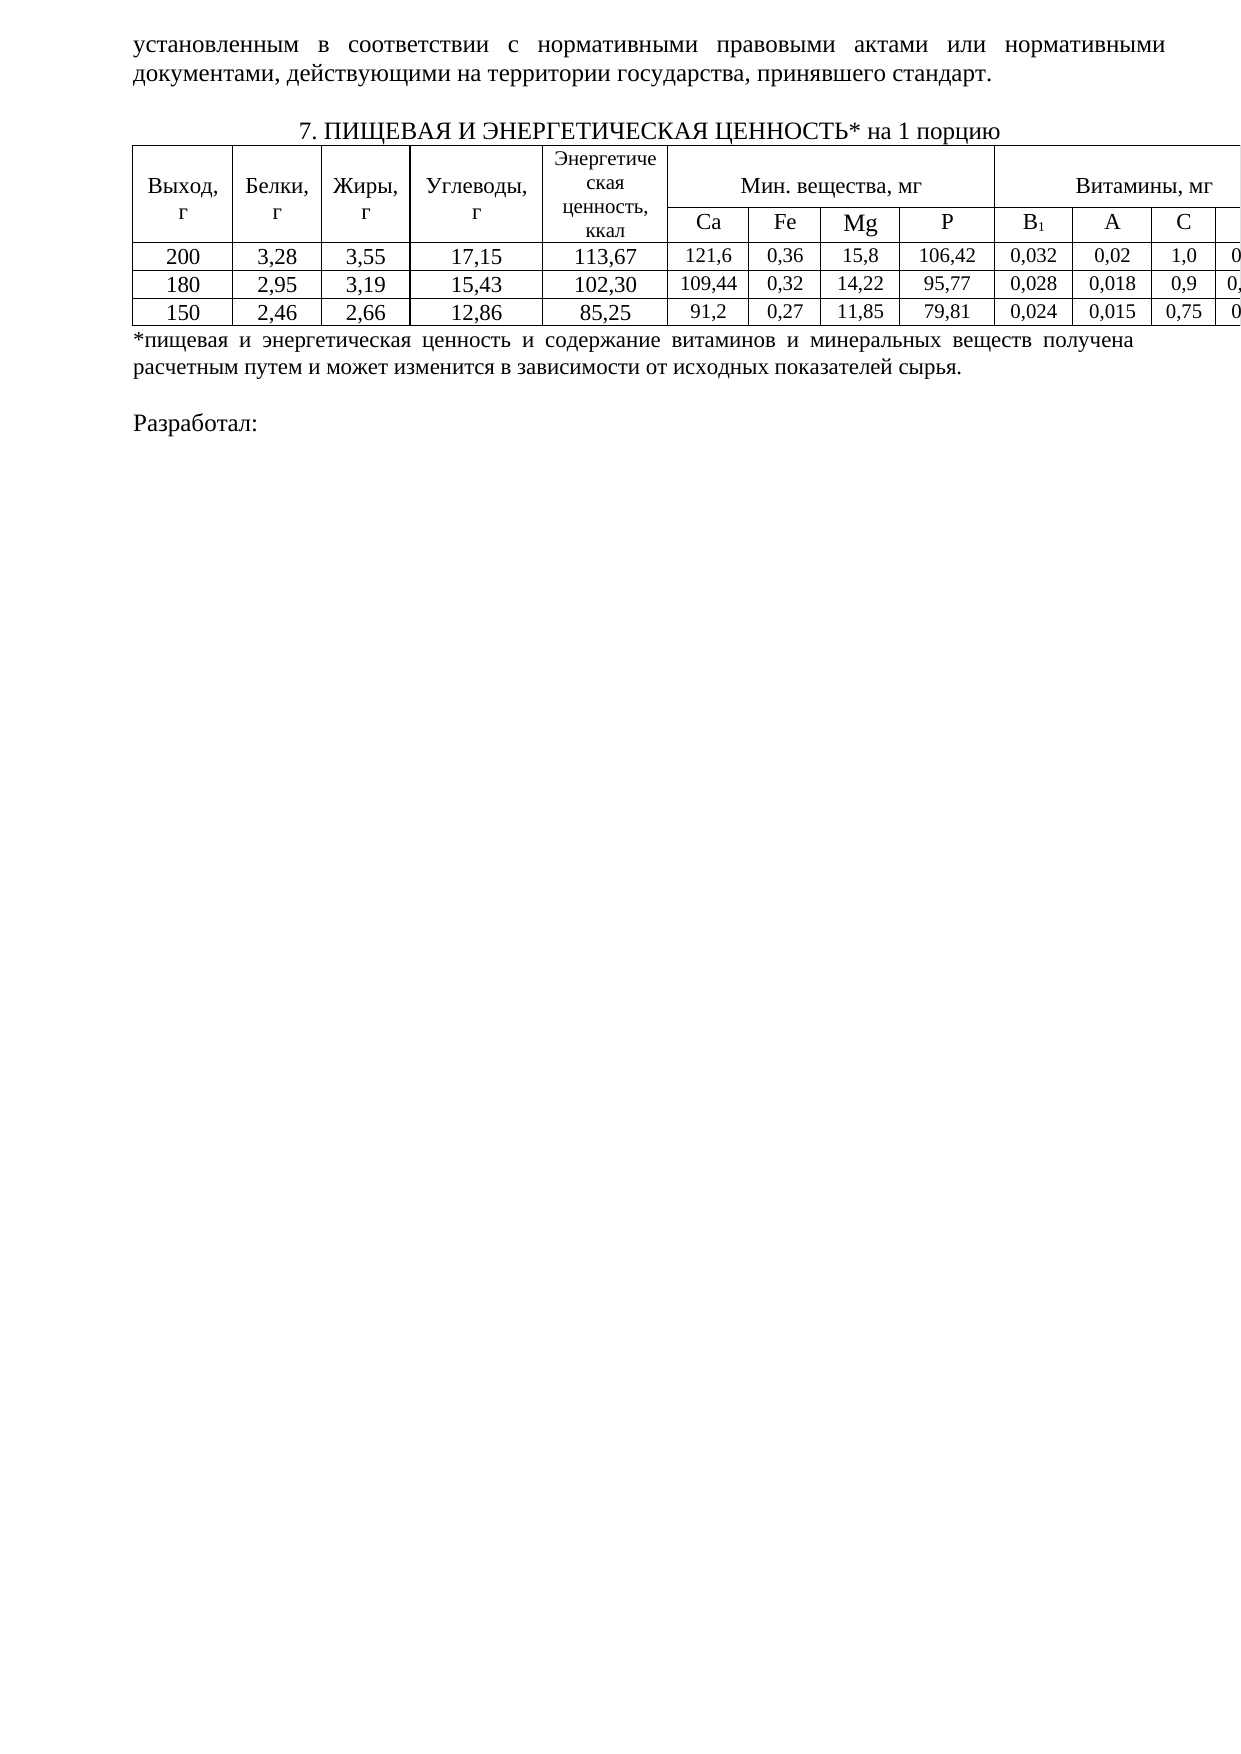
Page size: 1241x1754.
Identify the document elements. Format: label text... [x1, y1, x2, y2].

table_cell 109,44 [668, 271, 748, 297]
table_header Витамины, мг [995, 146, 1240, 207]
table_cell 91,2 [668, 299, 748, 325]
table_cell 121,6 [668, 243, 748, 270]
table_cell 0,75 [1152, 299, 1215, 325]
table_cell Са [668, 208, 748, 242]
text 7. ПИЩЕВАЯ И ЭНЕРГЕТИЧЕСКАЯ ЦЕННОСТЬ* на 1 порцию [133, 116, 1167, 144]
table_cell 15,43 [411, 271, 542, 297]
table_cell 79,81 [900, 299, 994, 325]
table_cell 2,95 [233, 271, 321, 297]
table_cell 0,32 [749, 271, 820, 297]
table_cell 150 [133, 299, 232, 325]
table_cell 0,006 [1216, 243, 1240, 270]
table_cell 0,004 [1216, 299, 1240, 325]
text Разработал: [133, 408, 1167, 437]
table_cell 14,22 [821, 271, 899, 297]
table_cell Р [900, 208, 994, 242]
table_cell 12,86 [411, 299, 542, 325]
table_cell 0,9 [1152, 271, 1215, 297]
table_header Мин. вещества, мг [668, 146, 994, 207]
table_cell 0,024 [995, 299, 1072, 325]
table_cell Е [1216, 208, 1240, 242]
table_cell 0,02 [1073, 243, 1151, 270]
table_cell 17,15 [411, 243, 542, 270]
table_cell 3,28 [233, 243, 321, 270]
table_cell 95,77 [900, 271, 994, 297]
table_cell 0,015 [1073, 299, 1151, 325]
table_cell Mg [821, 208, 899, 242]
table_cell А [1073, 208, 1151, 242]
table_header Углеводы, г [411, 146, 542, 242]
table_cell Fe [749, 208, 820, 242]
table_cell 180 [133, 271, 232, 297]
table_cell 0,27 [749, 299, 820, 325]
table_header Выход, г [133, 146, 232, 242]
table_header Энергетическая ценность, ккал [543, 146, 667, 242]
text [133, 29, 1167, 87]
table_cell 0,018 [1073, 271, 1151, 297]
table_cell 106,42 [900, 243, 994, 270]
table_cell 200 [133, 243, 232, 270]
text *пищевая и энергетическая ценность и содержание витаминов и минеральных веществ получена расчетным путем и может изменится в зависимости от исходных показателей сырья. [133, 326, 1136, 379]
table_cell 0,032 [995, 243, 1072, 270]
table_cell 0,005 [1216, 271, 1240, 297]
table_cell 2,46 [233, 299, 321, 325]
table_cell 0,36 [749, 243, 820, 270]
table_cell 3,55 [322, 243, 409, 270]
table_cell C [1152, 208, 1215, 242]
table_cell 102,30 [543, 271, 667, 297]
table_header Белки, г [233, 146, 321, 242]
table_cell 15,8 [821, 243, 899, 270]
table_cell 11,85 [821, 299, 899, 325]
table_cell 3,19 [322, 271, 409, 297]
table_cell 1,0 [1152, 243, 1215, 270]
table_cell 0,028 [995, 271, 1072, 297]
table_cell 2,66 [322, 299, 409, 325]
table_header Жиры, г [322, 146, 409, 242]
table_cell 113,67 [543, 243, 667, 270]
table_cell 85,25 [543, 299, 667, 325]
table_cell B1 [995, 208, 1072, 242]
